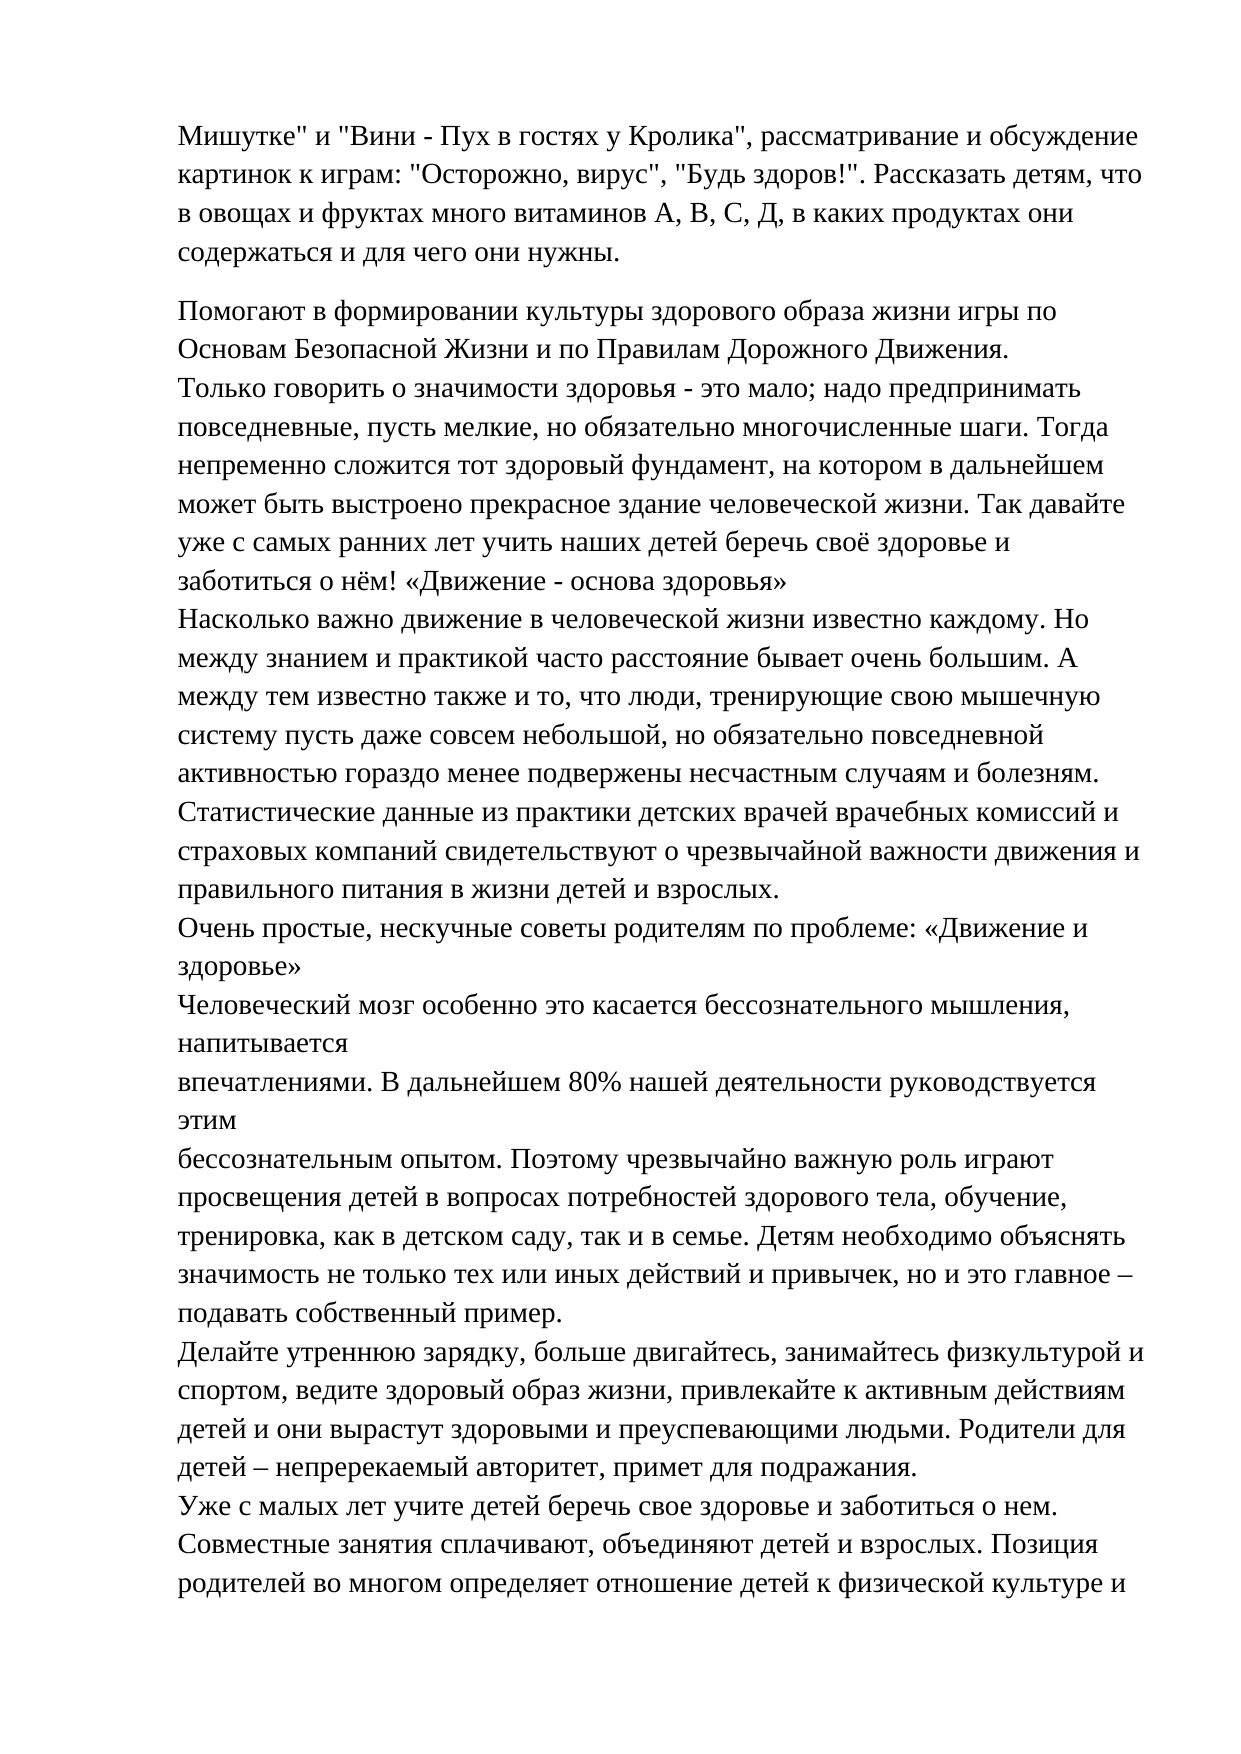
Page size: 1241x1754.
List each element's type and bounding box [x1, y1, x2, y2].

text [177, 293, 1152, 1598]
text [177, 118, 1152, 267]
